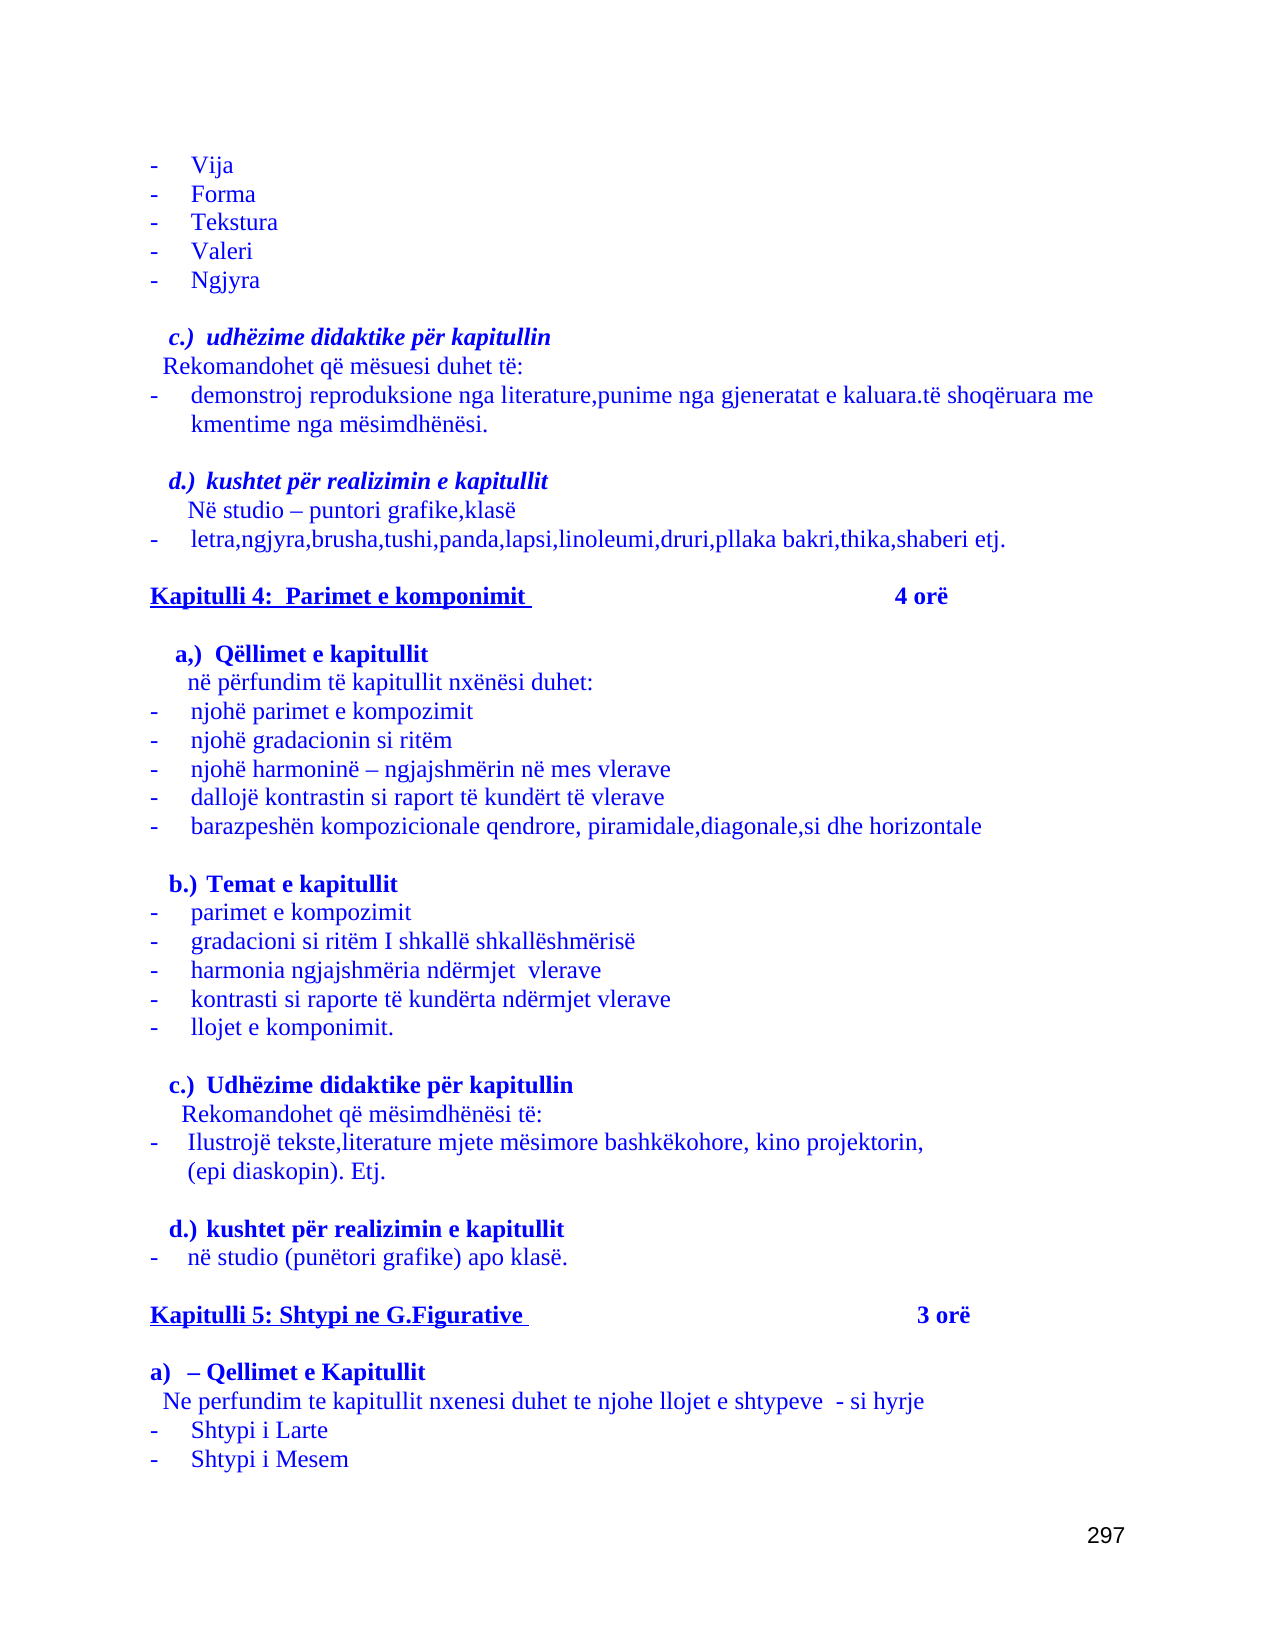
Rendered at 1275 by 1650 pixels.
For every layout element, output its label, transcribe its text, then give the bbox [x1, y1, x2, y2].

list harmonia ngjajshmëria ndërmjet vlerave [150, 955, 1125, 984]
list parimet e kompozimit [150, 897, 1125, 926]
list barazpeshën kompozicionale qendrore, piramidale,diagonale,si dhe horizontale [150, 811, 1125, 840]
list në studio (punëtori grafike) apo klasë. [150, 1242, 1125, 1271]
list Forma [150, 179, 1125, 207]
list Ngjyra [150, 265, 1125, 294]
list udhëzime didaktike për kapitullin [169, 322, 1125, 351]
list Ilustrojë tekste,literature mjete mësimore bashkëkohore, kino projektorin, [150, 1127, 1125, 1156]
list kushtet për realizimin e kapitullit [169, 466, 1125, 495]
text Në studio – puntori grafike,klasë [169, 495, 1125, 524]
list letra,ngjyra,brusha,tushi,panda,lapsi,linoleumi,druri,pllaka bakri,thika,shaberi etj. [150, 524, 1125, 552]
list njohë gradacionin si ritëm [150, 725, 1125, 754]
text Ne perfundim te kapitullit nxenesi duhet te njohe llojet e shtypeve - si hyrje [150, 1386, 1125, 1415]
text a,) Qëllimet e kapitullit [150, 639, 1125, 667]
list Shtypi i Larte [150, 1415, 1125, 1444]
list njohë harmoninë – ngjajshmërin në mes vlerave [150, 754, 1125, 782]
list dallojë kontrastin si raport të kundërt të vlerave [150, 782, 1125, 811]
text Kapitulli 5: Shtypi ne G.Figurative 3 orë [150, 1300, 1125, 1329]
list Vija [150, 150, 1125, 179]
list gradacioni si ritëm I shkallë shkallëshmërisë [150, 926, 1125, 955]
list – Qellimet e Kapitullit [150, 1357, 1125, 1386]
text Kapitulli 4: Parimet e komponimit 4 orë [150, 581, 1125, 610]
list Shtypi i Mesem [150, 1444, 1125, 1472]
list llojet e komponimit. [150, 1012, 1125, 1041]
list demonstroj reproduksione nga literature,punime nga gjeneratat e kaluara.të shoqëruara me kmentime nga mësimdhënësi. [150, 380, 1125, 437]
list Tekstura [150, 207, 1125, 236]
text (epi diaskopin). Etj. [150, 1156, 1125, 1185]
text në përfundim të kapitullit nxënësi duhet: [150, 667, 1125, 696]
list Temat e kapitullit [169, 869, 1125, 897]
list kushtet për realizimin e kapitullit [169, 1214, 1125, 1242]
list Valeri [150, 236, 1125, 265]
list Udhëzime didaktike për kapitullin [169, 1070, 1125, 1099]
list njohë parimet e kompozimit [150, 696, 1125, 725]
list kontrasti si raporte të kundërta ndërmjet vlerave [150, 984, 1125, 1012]
text Rekomandohet që mësuesi duhet të: [150, 351, 1125, 380]
text Rekomandohet që mësimdhënësi të: [169, 1099, 1125, 1127]
